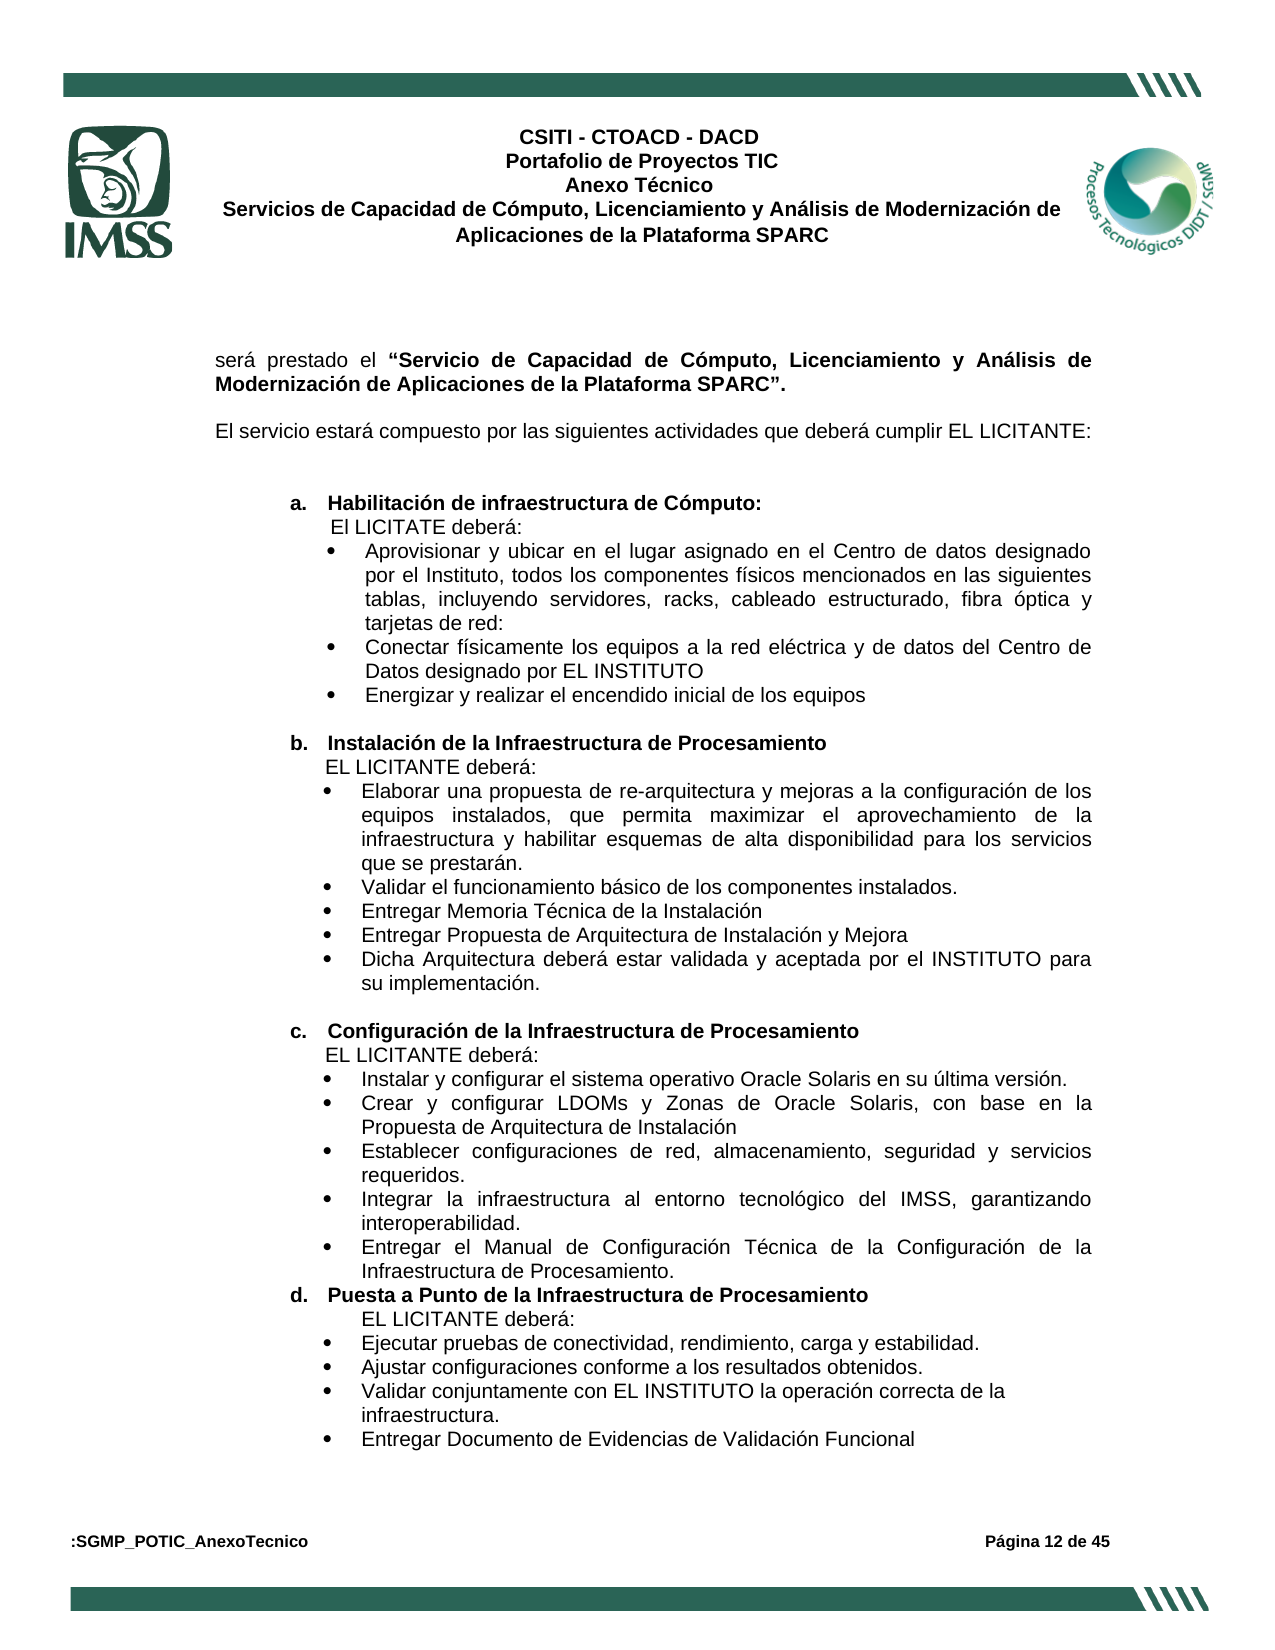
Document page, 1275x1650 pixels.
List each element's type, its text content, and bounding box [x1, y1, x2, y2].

list Habilitación de infraestructura de Cómputo: [290, 491, 1093, 515]
list Ajustar configuraciones conforme a los resultados obtenidos. [323, 1355, 1093, 1379]
list Elaborar una propuesta de re-arquitectura y mejoras a la configuración de los equipos instalados, que permita maximizar el aprovechamiento de la infraestructura y habilitar esquemas de alta disponibilidad para los servicios que se prestarán. [323, 779, 1093, 875]
list Energizar y realizar el encendido inicial de los equipos [327, 683, 1093, 707]
list Validar el funcionamiento básico de los componentes instalados. [323, 875, 1093, 899]
picture [63, 124, 173, 258]
text El servicio estará compuesto por las siguientes actividades que deberá cumplir EL LICITANTE: [215, 419, 1093, 443]
list Entregar el Manual de Configuración Técnica de la Configuración de la Infraestructura de Procesamiento. [323, 1235, 1093, 1283]
list Entregar Memoria Técnica de la Instalación [323, 899, 1093, 923]
text EL LICITANTE deberá: [325, 1043, 1093, 1067]
picture [63, 73, 1202, 97]
list Integrar la infraestructura al entorno tecnológico del IMSS, garantizando interoperabilidad. [323, 1187, 1093, 1235]
list Crear y configurar LDOMs y Zonas de Oracle Solaris, con base en la Propuesta de Arquitectura de Instalación [323, 1091, 1093, 1139]
subtitle Configuración de la Infraestructura de Procesamiento [290, 1019, 1093, 1043]
list Validar conjuntamente con EL INSTITUTO la operación correcta de la infraestructura. [323, 1379, 1093, 1427]
list Aprovisionar y ubicar en el lugar asignado en el Centro de datos designado por el Instituto, todos los componentes físicos mencionados en las siguientes tablas, incluyendo servidores, racks, cableado estructurado, fibra óptica y tarjetas de red: [327, 539, 1093, 635]
list Establecer configuraciones de red, almacenamiento, seguridad y servicios requeridos. [323, 1139, 1093, 1187]
list Instalar y configurar el sistema operativo Oracle Solaris en su última versión. [323, 1067, 1093, 1091]
subtitle Instalación de la Infraestructura de Procesamiento [290, 731, 1093, 755]
list Entregar Documento de Evidencias de Validación Funcional [323, 1427, 1093, 1451]
list Ejecutar pruebas de conectividad, rendimiento, carga y estabilidad. [323, 1331, 1093, 1355]
list Dicha Arquitectura deberá estar validada y aceptada por el INSTITUTO para su implementación. [323, 947, 1093, 995]
list Conectar físicamente los equipos a la red eléctrica y de datos del Centro de Datos designado por EL INSTITUTO [327, 635, 1093, 683]
text EL LICITANTE deberá: [361, 1307, 1093, 1331]
subtitle Puesta a Punto de la Infraestructura de Procesamiento [290, 1283, 1093, 1307]
list Entregar Propuesta de Arquitectura de Instalación y Mejora [323, 923, 1093, 947]
picture [1084, 145, 1213, 254]
text El LICITATE deberá: [290, 515, 1093, 539]
picture [70, 1587, 1209, 1611]
text EL LICITANTE deberá: [325, 755, 1093, 779]
